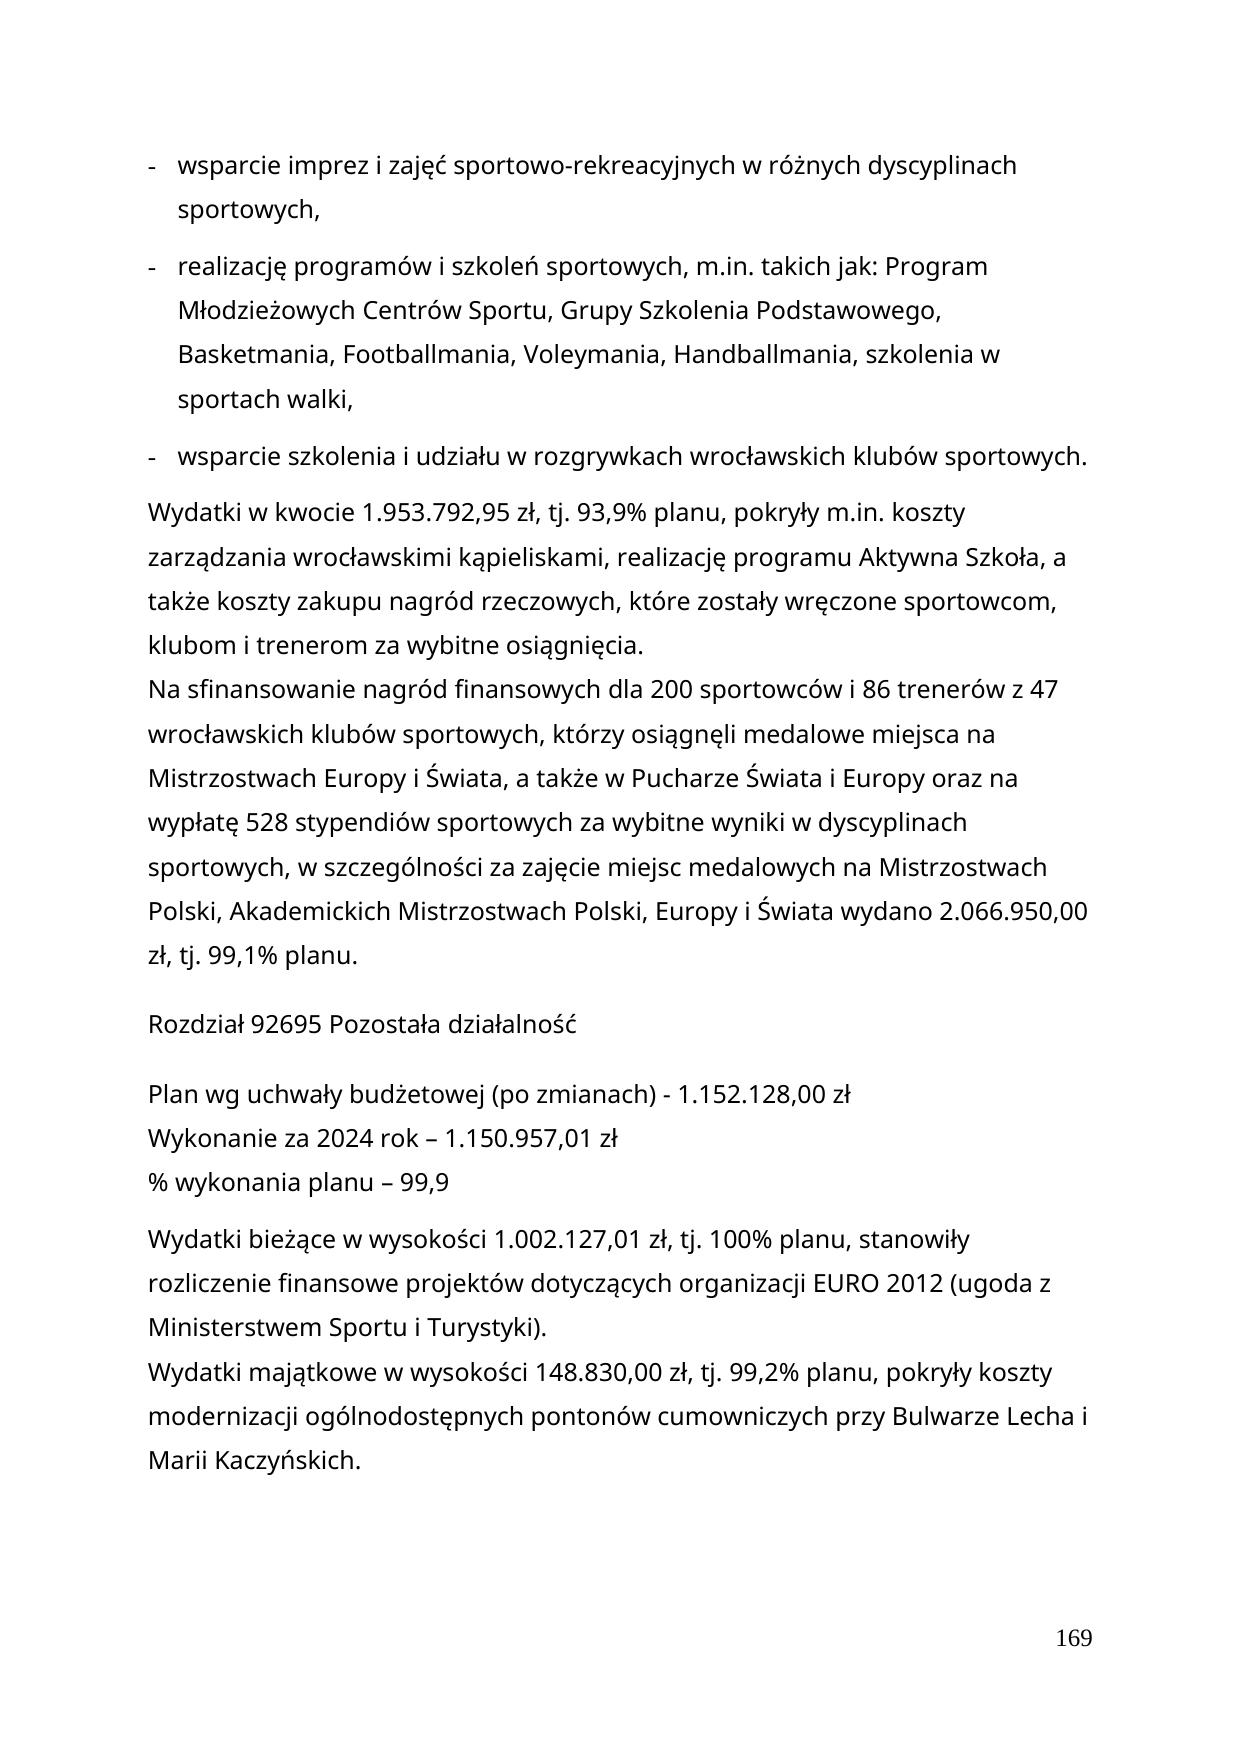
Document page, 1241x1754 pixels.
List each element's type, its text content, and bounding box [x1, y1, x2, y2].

list wsparcie szkolenia i udziału w rozgrywkach wrocławskich klubów sportowych. [148, 438, 1093, 472]
text Wykonanie za 2024 rok – 1.150.957,01 zł [148, 1121, 1093, 1154]
list wsparcie imprez i zajęć sportowo-rekreacyjnych w różnych dyscyplinach sportowych, [148, 148, 1093, 226]
text % wykonania planu – 99,9 [148, 1165, 1093, 1199]
text Na sfinansowanie nagród finansowych dla 200 sportowców i 86 trenerów z 47 wrocławskich klubów sportowych, którzy osiągnęli medalowe miejsca na Mistrzostwach Europy i Świata, a także w Pucharze Świata i Europy oraz na wypłatę 528 stypendiów sportowych za wybitne wyniki w dyscyplinach sportowych, w szczególności za zajęcie miejsc medalowych na Mistrzostwach Polski, Akademickich Mistrzostwach Polski, Europy i Świata wydano 2.066.950,00 zł, tj. 99,1% planu. [148, 672, 1093, 972]
text Wydatki w kwocie 1.953.792,95 zł, tj. 93,9% planu, pokryły m.in. koszty zarządzania wrocławskimi kąpieliskami, realizację programu Aktywna Szkoła, a także koszty zakupu nagród rzeczowych, które zostały wręczone sportowcom, klubom i trenerom za wybitne osiągnięcia. [148, 495, 1093, 662]
text Wydatki majątkowe w wysokości 148.830,00 zł, tj. 99,2% planu, pokryły koszty modernizacji ogólnodostępnych pontonów cumowniczych przy Bulwarze Lecha i Marii Kaczyńskich. [148, 1354, 1093, 1477]
text Plan wg uchwały budżetowej (po zmianach) - 1.152.128,00 zł [148, 1076, 1093, 1110]
list realizację programów i szkoleń sportowych, m.in. takich jak: Program Młodzieżowych Centrów Sportu, Grupy Szkolenia Podstawowego, Basketmania, Footballmania, Voleymania, Handballmania, szkolenia w sportach walki, [148, 249, 1093, 416]
text Rozdział 92695 Pozostała działalność [148, 1007, 1093, 1041]
text Wydatki bieżące w wysokości 1.002.127,01 zł, tj. 100% planu, stanowiły rozliczenie finansowe projektów dotyczących organizacji EURO 2012 (ugoda z Ministerstwem Sportu i Turystyki). [148, 1222, 1093, 1344]
